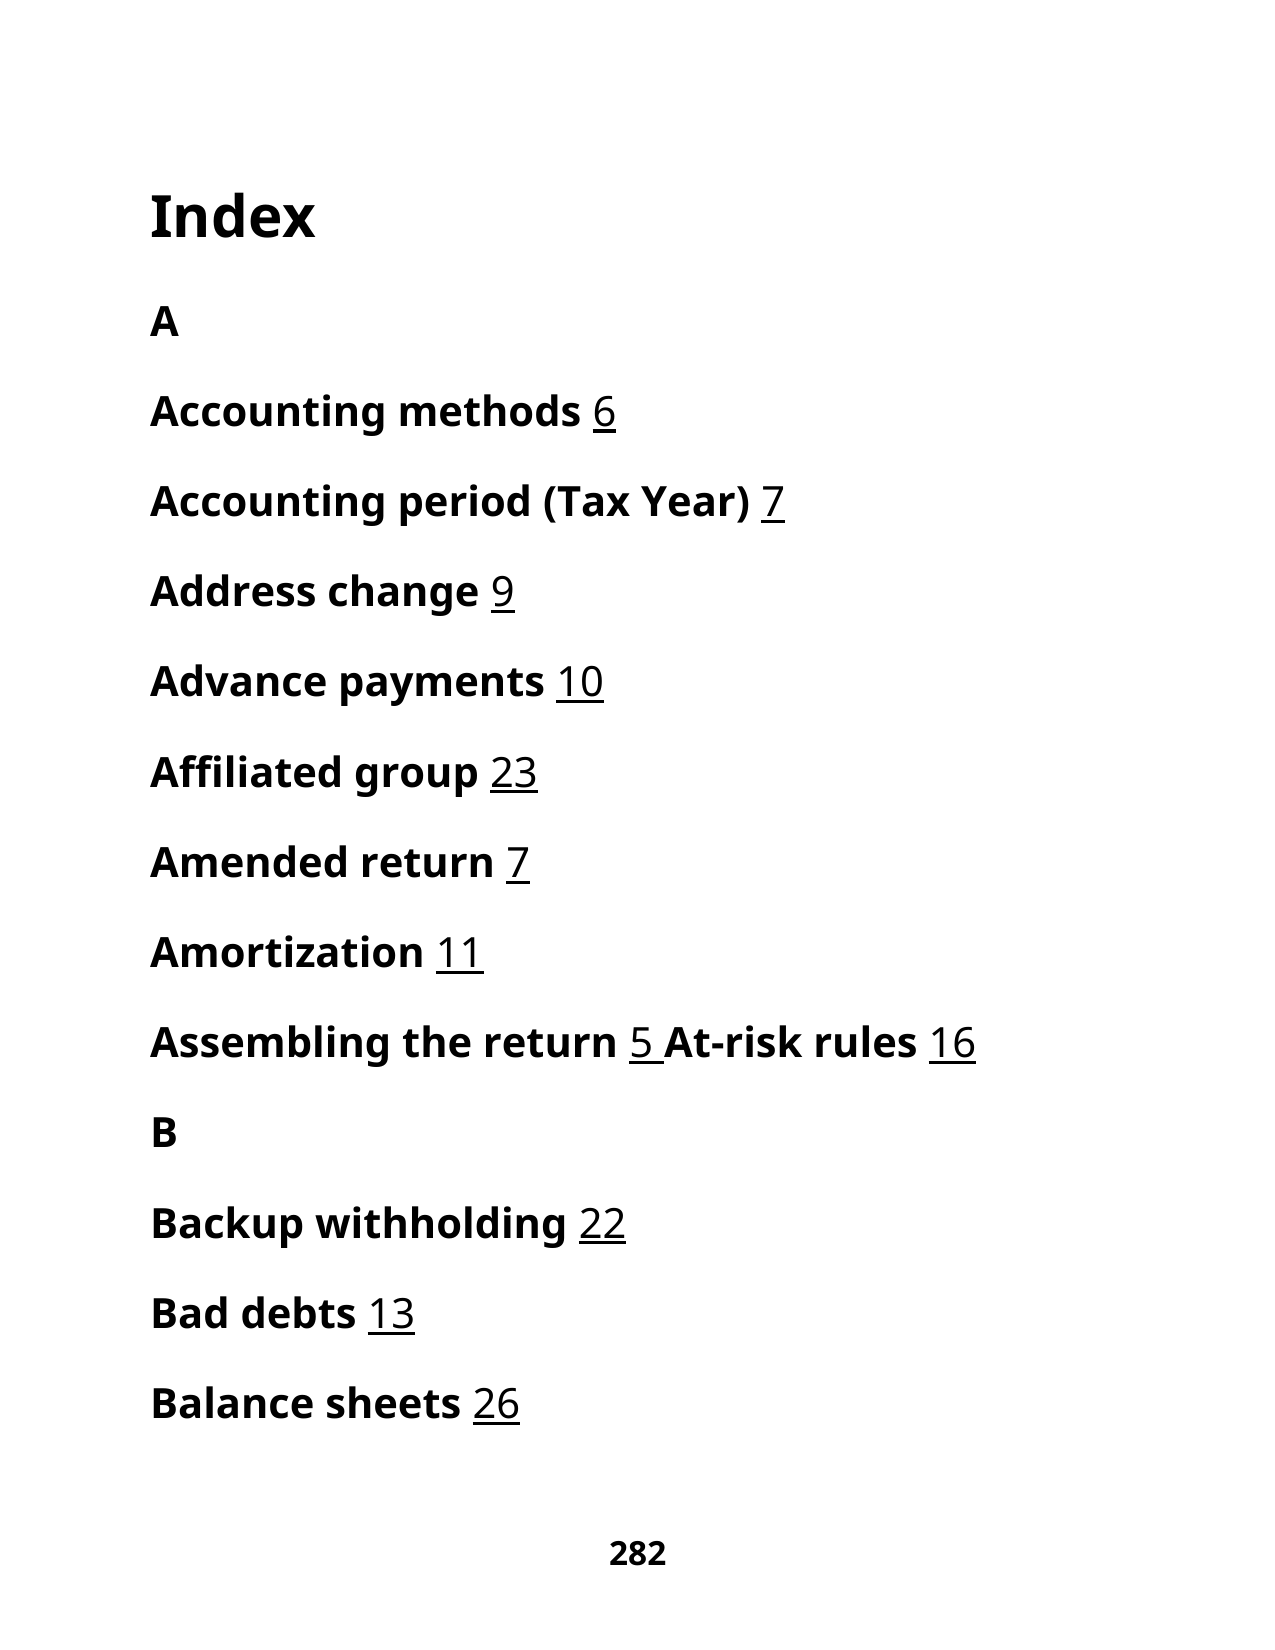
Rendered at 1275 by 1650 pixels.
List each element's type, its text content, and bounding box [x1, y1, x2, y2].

text Advance payments 10 [150, 652, 1125, 709]
text B [150, 1103, 1125, 1160]
text Assembling the return 5 At-risk rules 16 [150, 1013, 1125, 1070]
text Accounting period (Tax Year) 7 [150, 472, 1125, 528]
text Affiliated group 23 [150, 742, 1125, 799]
text Accounting methods 6 [150, 382, 1125, 438]
text Address change 9 [150, 562, 1125, 619]
text Amended return 7 [150, 833, 1125, 889]
text Backup withholding 22 [150, 1193, 1125, 1250]
text Balance sheets 26 [150, 1374, 1125, 1431]
text Bad debts 13 [150, 1284, 1125, 1340]
subtitle Index [150, 175, 1125, 254]
text A [150, 291, 1125, 348]
text Amortization 11 [150, 923, 1125, 979]
